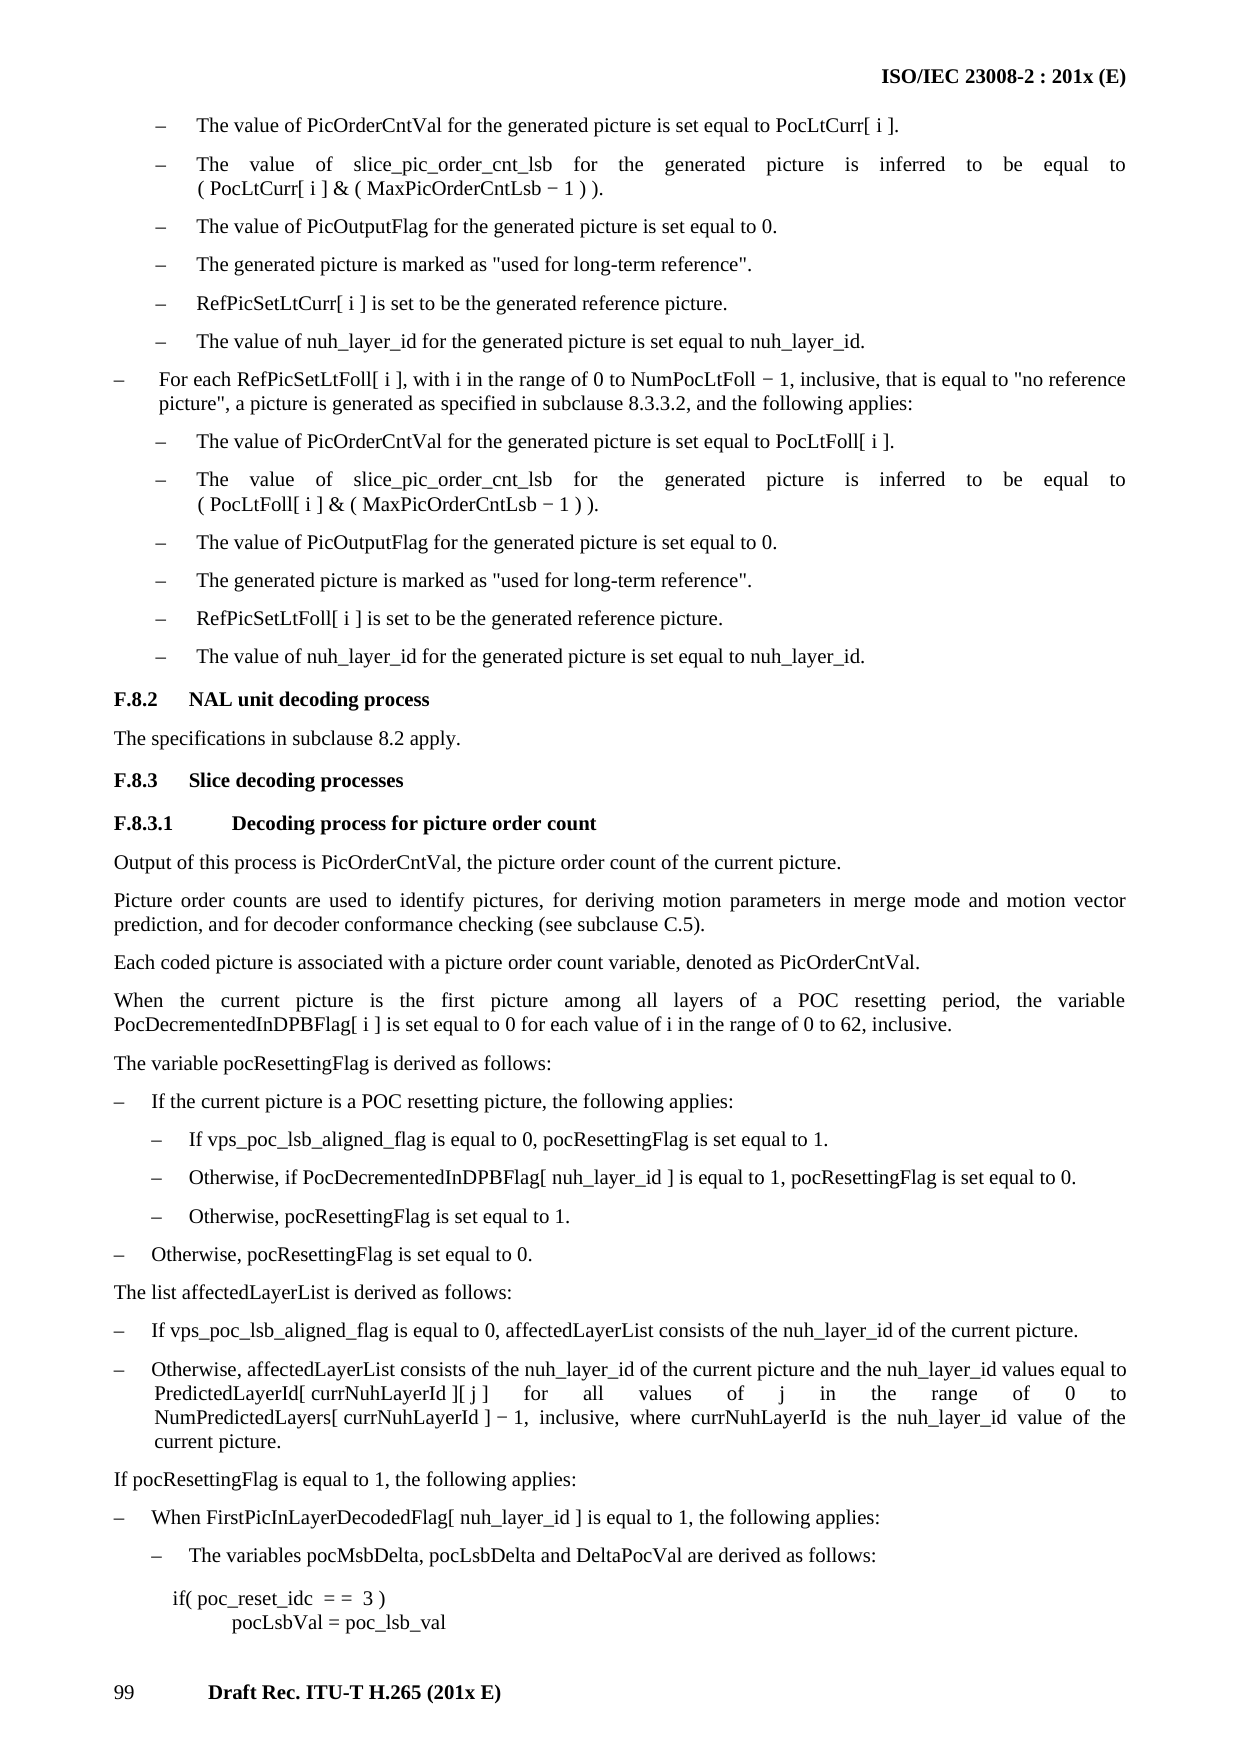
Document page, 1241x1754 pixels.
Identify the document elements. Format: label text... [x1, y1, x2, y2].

list If vps_poc_lsb_aligned_flag is equal to 0, pocResettingFlag is set equal to 1. [151, 1127, 1127, 1151]
list If vps_poc_lsb_aligned_flag is equal to 0, affectedLayerList consists of the nuh_layer_id of the current picture. [113, 1318, 1127, 1342]
list NAL unit decoding process [113, 687, 1127, 711]
text If pocResettingFlag is equal to 1, the following applies: [113, 1467, 1127, 1491]
text – RefPicSetLtFoll[ i ] is set to be the generated reference picture. [155, 606, 1127, 630]
list Slice decoding processes [113, 768, 1127, 792]
text The list affectedLayerList is derived as follows: [113, 1280, 1127, 1304]
list Otherwise, affectedLayerList consists of the nuh_layer_id of the current picture and the nuh_layer_id values equal to PredictedLayerId[ currNuhLayerId ][ j ] for all values of j in the range of 0 to NumPredictedLayers[ currNuhLayerId ] − 1, inclusive, where currNuhLayerId is the nuh_layer_id value of the current picture. [113, 1356, 1127, 1453]
list The variables pocMsbDelta, pocLsbDelta and DeltaPocVal are derived as follows: [151, 1543, 1127, 1567]
text The variable pocResettingFlag is derived as follows: [113, 1051, 1127, 1075]
text – The value of PicOutputFlag for the generated picture is set equal to 0. [155, 530, 1127, 554]
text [143, 1586, 1127, 1634]
list Otherwise, pocResettingFlag is set equal to 1. [151, 1203, 1127, 1228]
text Output of this process is PicOrderCntVal, the picture order count of the current picture. [113, 849, 1127, 874]
text – The value of slice_pic_order_cnt_lsb for the generated picture is inferred to be equal to ( PocLtFoll[ i ] & ( MaxPicOrderCntLsb − 1 ) ). [155, 467, 1127, 516]
text – The value of PicOutputFlag for the generated picture is set equal to 0. [155, 214, 1127, 238]
text – The generated picture is marked as "used for long-term reference". [155, 252, 1127, 276]
list Decoding process for picture order count [113, 811, 1127, 835]
list Otherwise, if PocDecrementedInDPBFlag[ nuh_layer_id ] is equal to 1, pocResettingFlag is set equal to 0. [151, 1165, 1127, 1189]
text – The value of slice_pic_order_cnt_lsb for the generated picture is inferred to be equal to ( PocLtCurr[ i ] & ( MaxPicOrderCntLsb − 1 ) ). [155, 152, 1127, 200]
text – The value of PicOrderCntVal for the generated picture is set equal to PocLtFoll[ i ]. [155, 429, 1127, 453]
list Otherwise, pocResettingFlag is set equal to 0. [113, 1242, 1127, 1266]
text The specifications in subclause 8.2 apply. [113, 726, 1127, 749]
text – The generated picture is marked as "used for long-term reference". [155, 568, 1127, 592]
text – RefPicSetLtCurr[ i ] is set to be the generated reference picture. [155, 290, 1127, 314]
text – For each RefPicSetLtFoll[ i ], with i in the range of 0 to NumPocLtFoll − 1, inclusive, that is equal to "no reference picture", a picture is generated as specified in subclause 8.3.3.2, and the following applies: [113, 367, 1127, 415]
text Picture order counts are used to identify pictures, for deriving motion parameters in merge mode and motion vector prediction, and for decoder conformance checking (see subclause C.5). [113, 888, 1127, 936]
text – The value of nuh_layer_id for the generated picture is set equal to nuh_layer_id. [155, 329, 1127, 353]
list If the current picture is a POC resetting picture, the following applies: [113, 1089, 1127, 1113]
text When the current picture is the first picture among all layers of a POC resetting period, the variable PocDecrementedInDPBFlag[ i ] is set equal to 0 for each value of i in the range of 0 to 62, inclusive. [113, 988, 1127, 1036]
text – The value of nuh_layer_id for the generated picture is set equal to nuh_layer_id. [155, 644, 1127, 668]
text – The value of PicOrderCntVal for the generated picture is set equal to PocLtCurr[ i ]. [155, 113, 1127, 137]
list When FirstPicInLayerDecodedFlag[ nuh_layer_id ] is equal to 1, the following applies: [113, 1505, 1127, 1529]
text Each coded picture is associated with a picture order count variable, denoted as PicOrderCntVal. [113, 950, 1127, 974]
